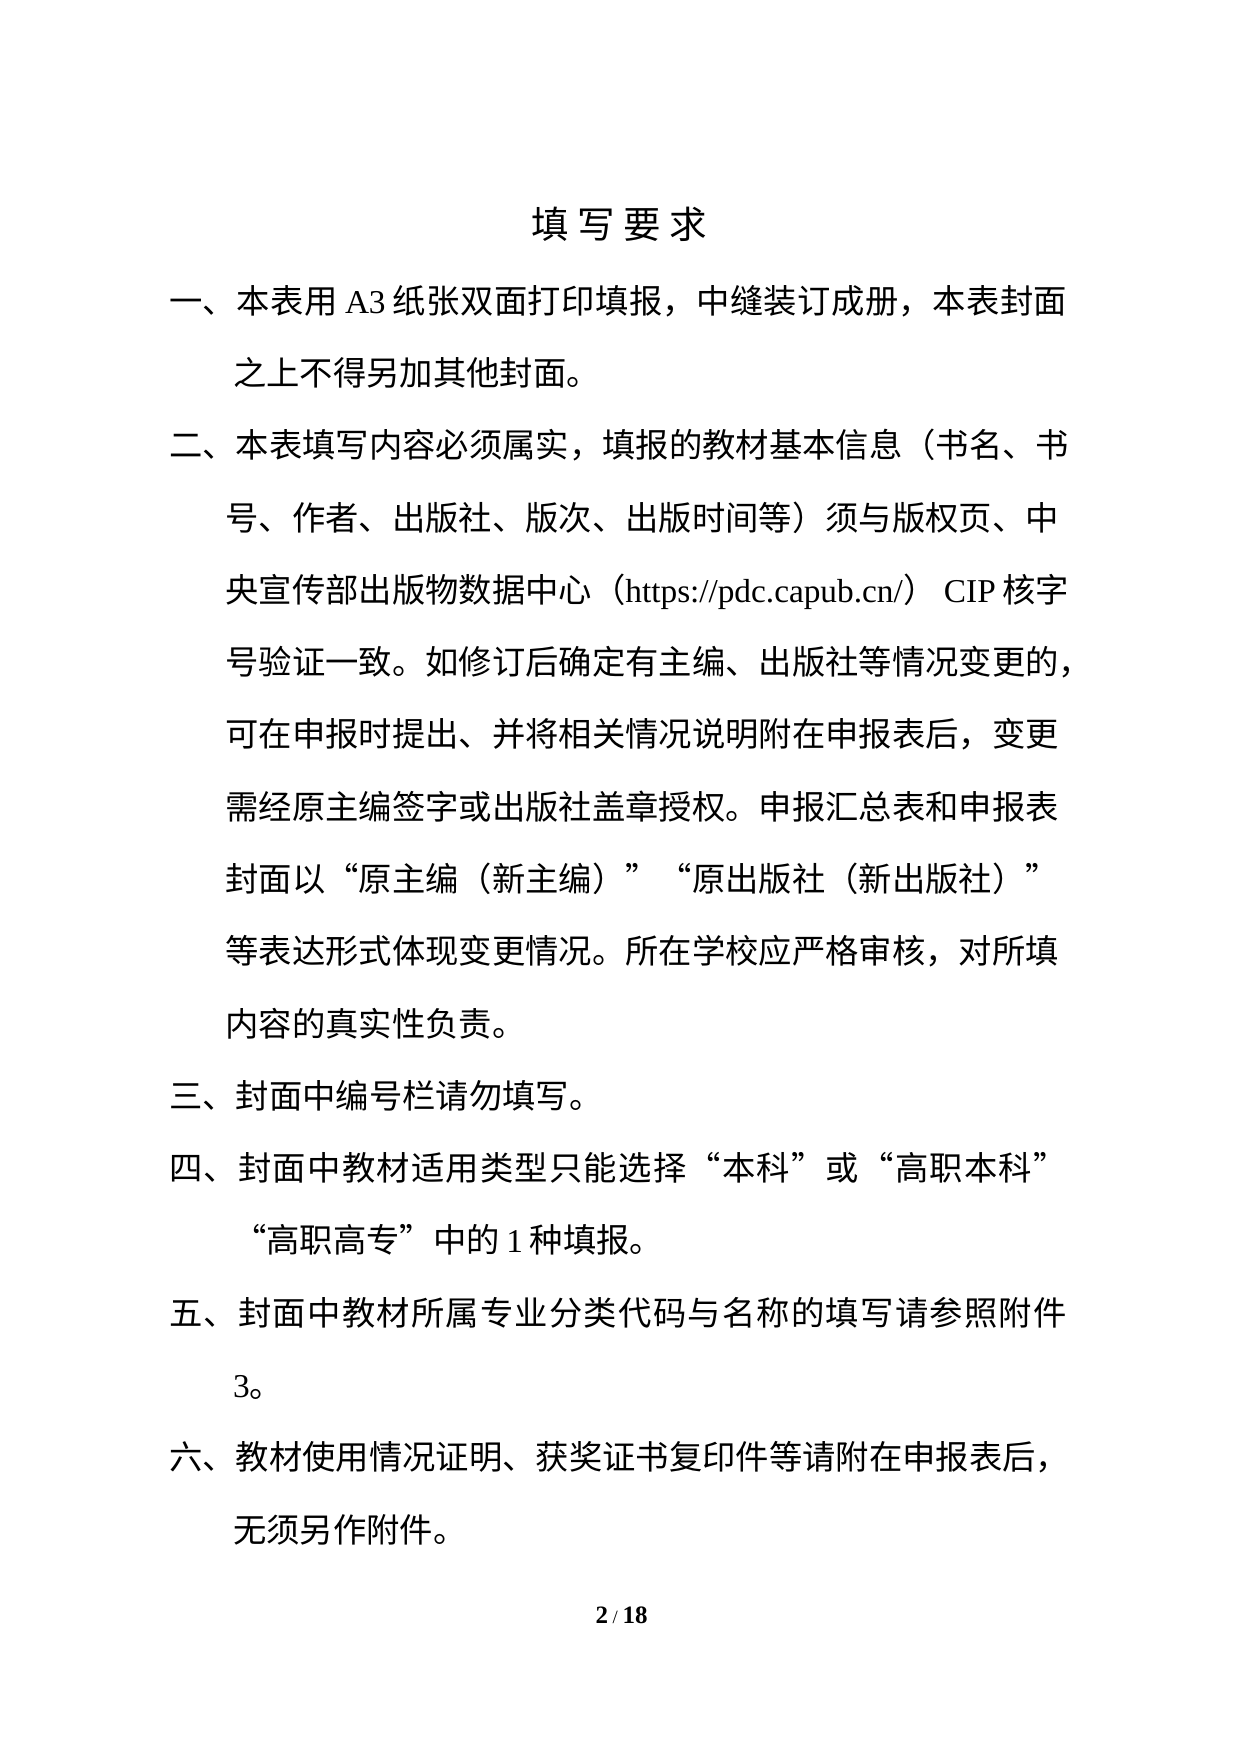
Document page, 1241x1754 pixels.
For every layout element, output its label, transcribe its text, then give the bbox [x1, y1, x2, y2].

text 一、本表用A3纸张双面打印填报，中缝装订成册，本表封面之上不得另加其他封面。 [169, 274, 1069, 395]
text 四、封面中教材适用类型只能选择“本科”或“高职本科”“高职高专”中的1种填报。 [169, 1142, 1069, 1262]
text 五、封面中教材所属专业分类代码与名称的填写请参照附件3。 [169, 1286, 1069, 1407]
text 填 写 要 求 [169, 195, 1069, 249]
text 六、教材使用情况证明、获奖证书复印件等请附在申报表后，无须另作附件。 [169, 1431, 1069, 1552]
text 三、封面中编号栏请勿填写。 [169, 1069, 1069, 1118]
text 二、本表填写内容必须属实，填报的教材基本信息（书名、书号、作者、出版社、版次、出版时间等）须与版权页、中央宣传部出版物数据中心（https://pdc.capub.cn/） CIP核字号验证一致。如修订后确定有主编、出版社等情况变更的，可在申报时提出、并将相关情况说明附在申报表后，变更需经原主编签字或出版社盖章授权。申报汇总表和申报表封面以“原主编（新主编）”“原出版社（新出版社）”等表达形式体现变更情况。所在学校应严格审核，对所填内容的真实性负责。 [169, 419, 1069, 1046]
